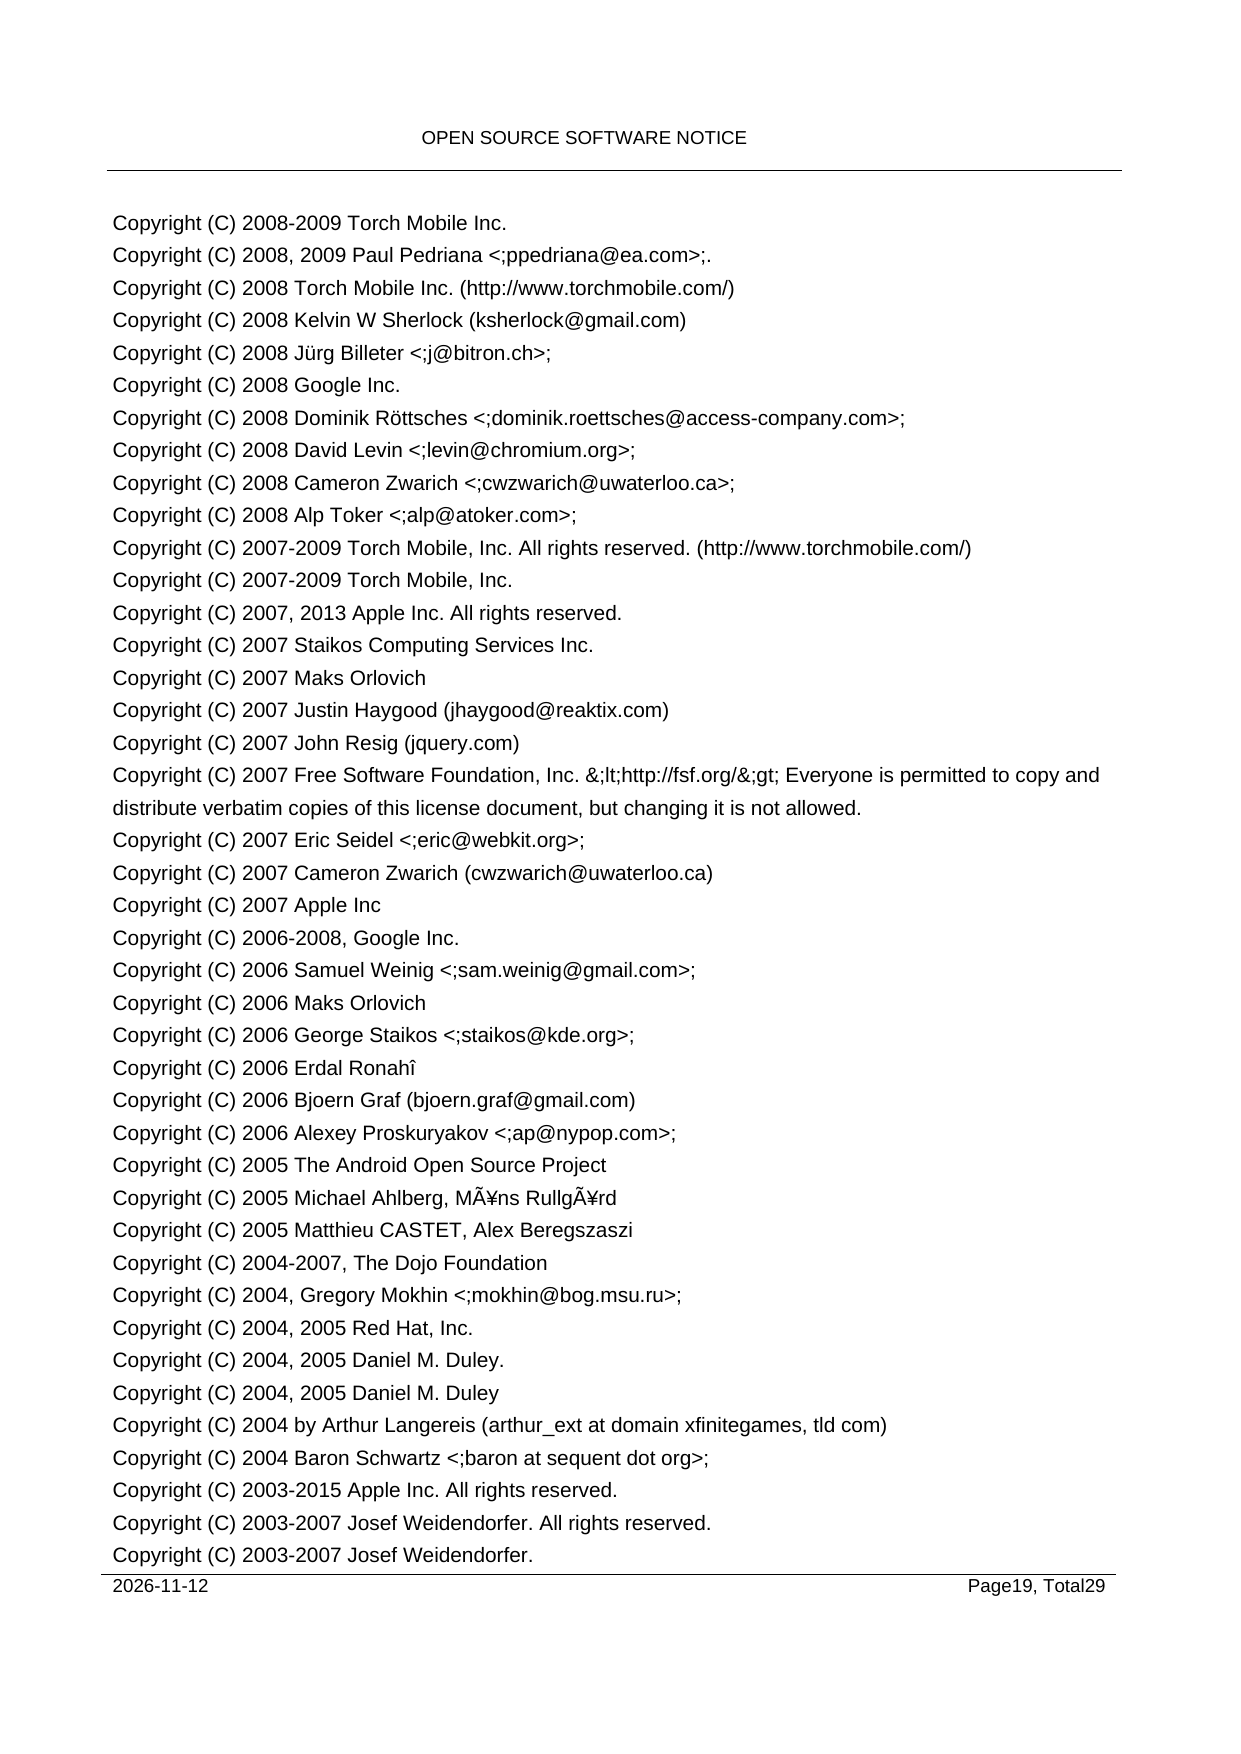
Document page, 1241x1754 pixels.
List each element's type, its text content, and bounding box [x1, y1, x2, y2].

text Copyright (C) 2006 Samuel Weinig <;sam.weinig@gmail.com>; [112, 954, 1128, 986]
text Copyright (C) 2007 Apple Inc [112, 889, 1128, 921]
text Copyright (C) 2006 Bjoern Graf (bjoern.graf@gmail.com) [112, 1084, 1128, 1116]
text Copyright (C) 2008 Cameron Zwarich <;cwzwarich@uwaterloo.ca>; [112, 466, 1128, 499]
text Copyright (C) 2007 John Resig (jquery.com) [112, 726, 1128, 759]
text Copyright (C) 2004, Gregory Mokhin <;mokhin@bog.msu.ru>; [112, 1279, 1128, 1311]
text Copyright (C) 2007 Staikos Computing Services Inc. [112, 629, 1128, 661]
text Copyright (C) 2006 George Staikos <;staikos@kde.org>; [112, 1019, 1128, 1051]
text Copyright (C) 2008 Kelvin W Sherlock (ksherlock@gmail.com) [112, 304, 1128, 336]
text Copyright (C) 2008-2009 Torch Mobile Inc. [112, 206, 1128, 239]
text Copyright (C) 2008 Google Inc. [112, 369, 1128, 401]
text Copyright (C) 2007 Eric Seidel <;eric@webkit.org>; [112, 824, 1128, 856]
text Copyright (C) 2004, 2005 Red Hat, Inc. [112, 1311, 1128, 1344]
text Copyright (C) 2003-2007 Josef Weidendorfer. All rights reserved. [112, 1506, 1128, 1539]
text Copyright (C) 2005 Michael Ahlberg, MÃ¥ns RullgÃ¥rd [112, 1181, 1128, 1214]
text Copyright (C) 2006-2008, Google Inc. [112, 921, 1128, 954]
text Copyright (C) 2003-2007 Josef Weidendorfer. [112, 1539, 1128, 1571]
text Copyright (C) 2004-2007, The Dojo Foundation [112, 1246, 1128, 1279]
text Copyright (C) 2006 Alexey Proskuryakov <;ap@nypop.com>; [112, 1116, 1128, 1149]
text Copyright (C) 2005 Matthieu CASTET, Alex Beregszaszi [112, 1214, 1128, 1246]
text Copyright (C) 2004 Baron Schwartz <;baron at sequent dot org>; [112, 1441, 1128, 1474]
text Copyright (C) 2008 David Levin <;levin@chromium.org>; [112, 434, 1128, 466]
text Copyright (C) 2007 Maks Orlovich [112, 661, 1128, 694]
text Copyright (C) 2008 Alp Toker <;alp@atoker.com>; [112, 499, 1128, 531]
text Copyright (C) 2008, 2009 Paul Pedriana <;ppedriana@ea.com>;. [112, 239, 1128, 271]
text Copyright (C) 2007 Justin Haygood (jhaygood@reaktix.com) [112, 694, 1128, 726]
text Copyright (C) 2005 The Android Open Source Project [112, 1149, 1128, 1181]
text Copyright (C) 2007 Free Software Foundation, Inc. &;lt;http://fsf.org/&;gt; Everyone is permitted to copy and distribute verbatim copies of this license document, but changing it is not allowed. [112, 759, 1128, 824]
text Copyright (C) 2006 Maks Orlovich [112, 986, 1128, 1019]
text Copyright (C) 2004 by Arthur Langereis (arthur_ext at domain xfinitegames, tld com) [112, 1409, 1128, 1441]
text Copyright (C) 2003-2015 Apple Inc. All rights reserved. [112, 1474, 1128, 1506]
text Copyright (C) 2007, 2013 Apple Inc. All rights reserved. [112, 596, 1128, 629]
text Copyright (C) 2008 Jürg Billeter <;j@bitron.ch>; [112, 336, 1128, 369]
text Copyright (C) 2007 Cameron Zwarich (cwzwarich@uwaterloo.ca) [112, 856, 1128, 889]
text Copyright (C) 2004, 2005 Daniel M. Duley [112, 1376, 1128, 1409]
text Copyright (C) 2007-2009 Torch Mobile, Inc. All rights reserved. (http://www.torchmobile.com/) [112, 531, 1128, 564]
text Copyright (C) 2007-2009 Torch Mobile, Inc. [112, 564, 1128, 596]
text Copyright (C) 2008 Torch Mobile Inc. (http://www.torchmobile.com/) [112, 271, 1128, 304]
text Copyright (C) 2006 Erdal Ronahî [112, 1051, 1128, 1084]
text Copyright (C) 2004, 2005 Daniel M. Duley. [112, 1344, 1128, 1376]
text Copyright (C) 2008 Dominik Röttsches <;dominik.roettsches@access-company.com>; [112, 401, 1128, 434]
